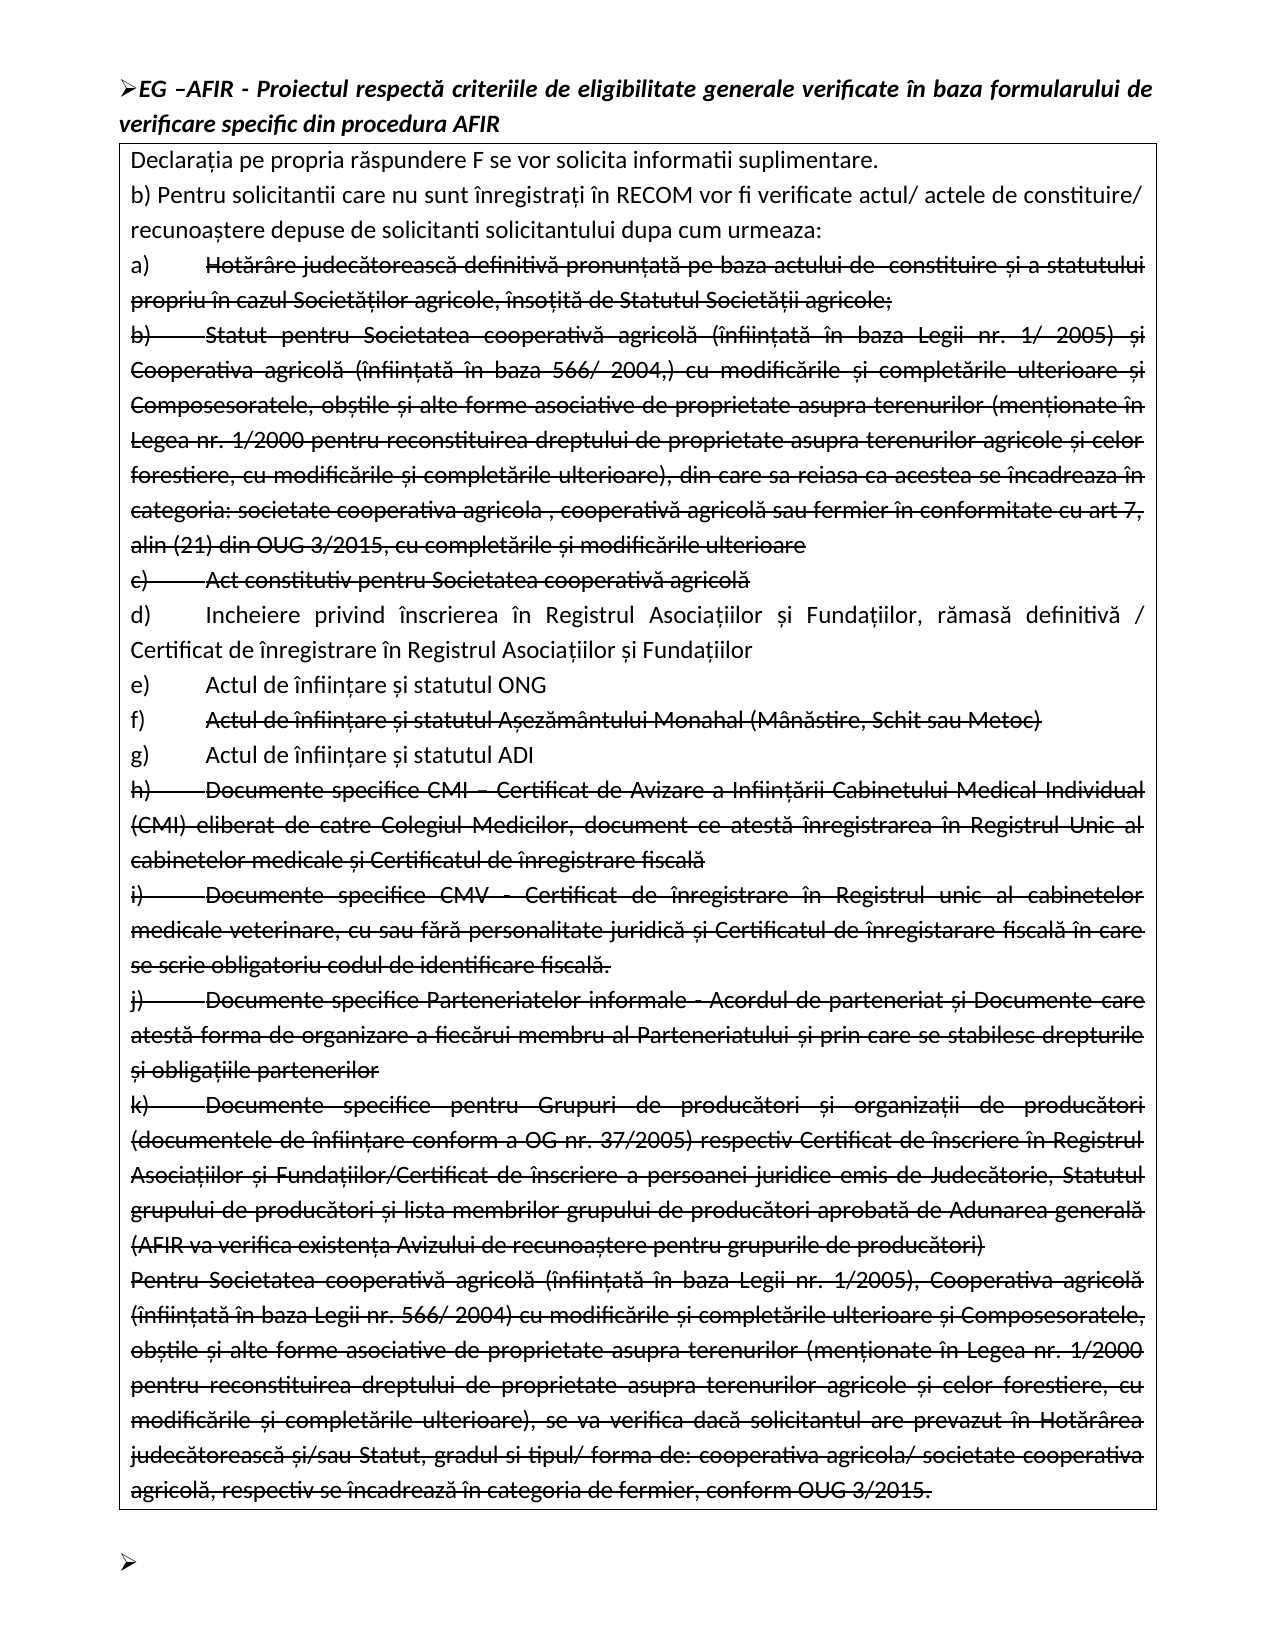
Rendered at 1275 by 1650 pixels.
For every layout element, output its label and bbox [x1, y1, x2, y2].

table_cell [120, 144, 1156, 1509]
